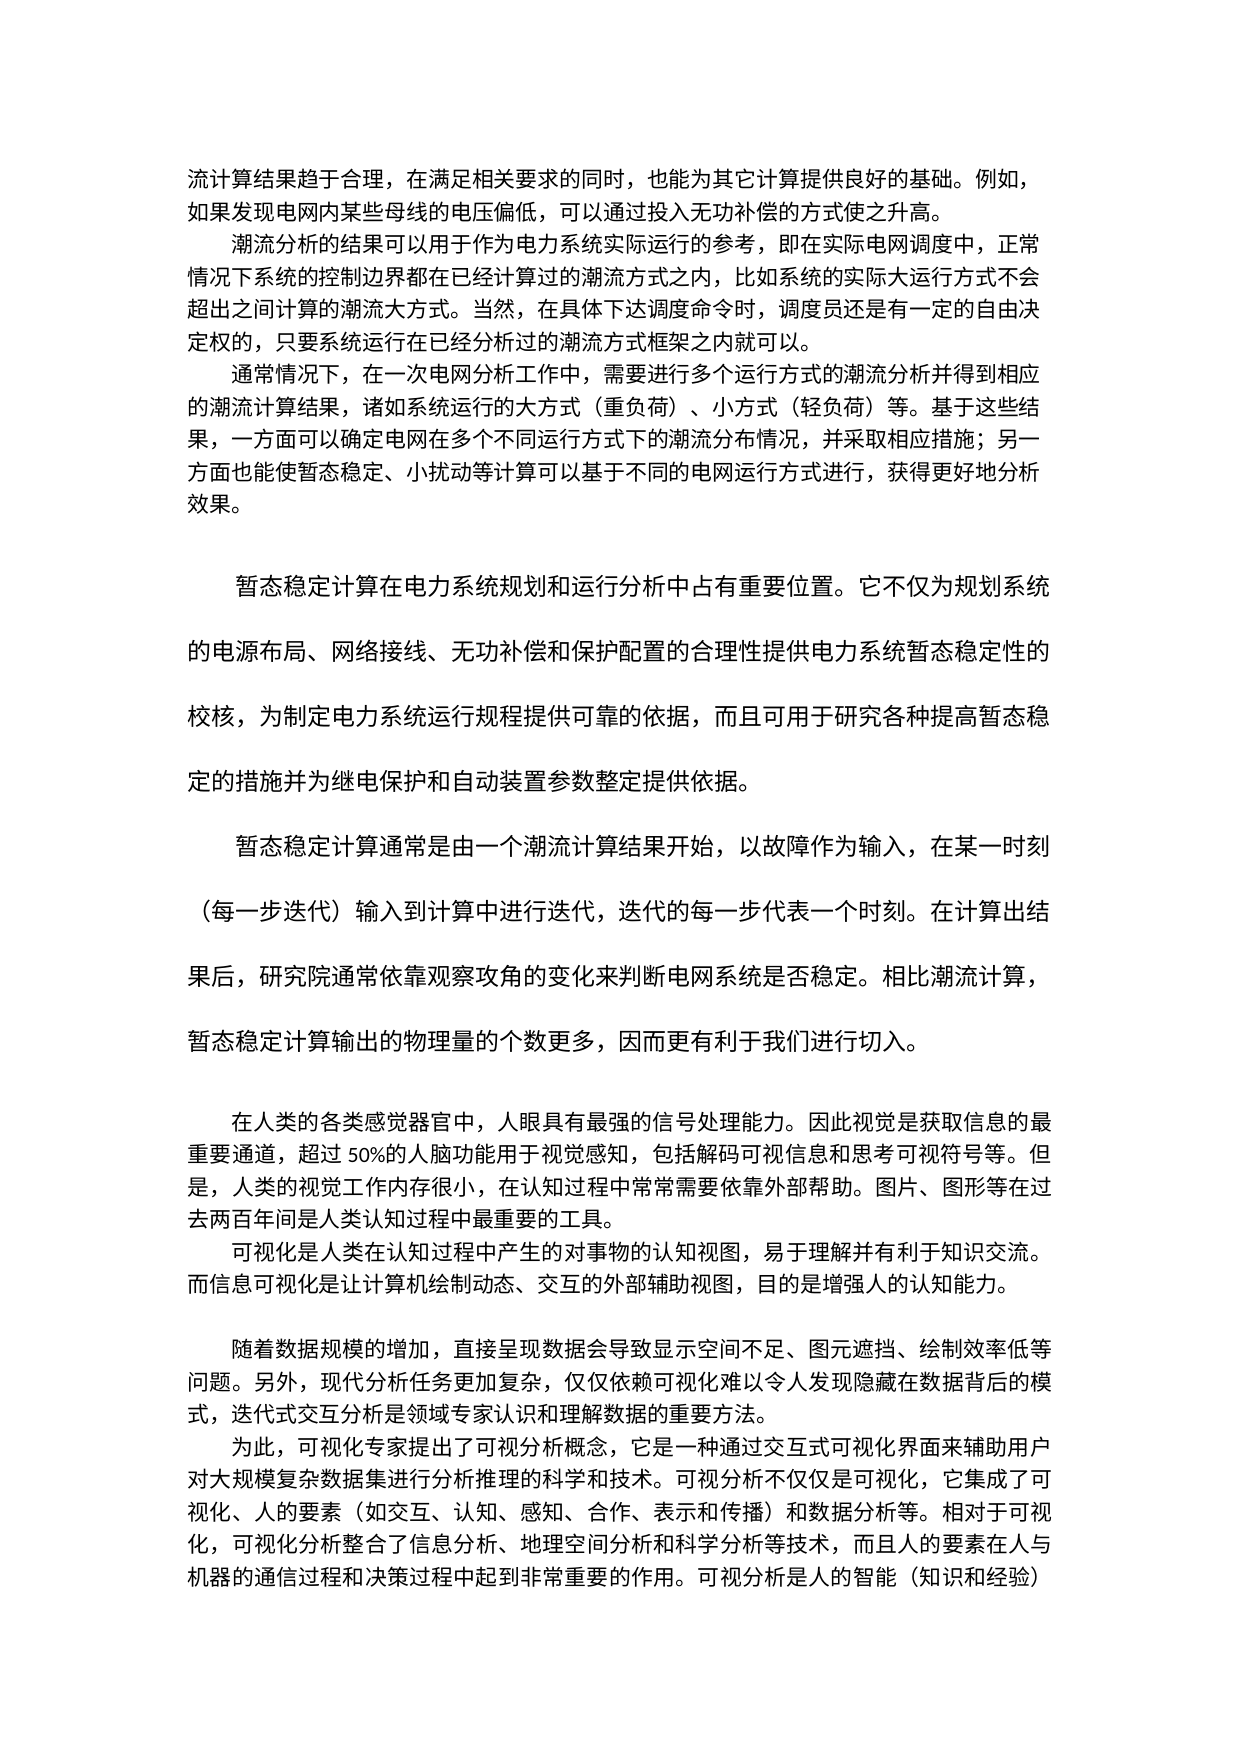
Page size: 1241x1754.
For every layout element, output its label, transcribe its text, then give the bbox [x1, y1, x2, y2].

text 暂态稳定计算通常是由一个潮流计算结果开始，以故障作为输入，在某一时刻（每一步迭代）输入到计算中进行迭代，迭代的每一步代表一个时刻。在计算出结果后，研究院通常依靠观察攻角的变化来判断电网系统是否稳定。相比潮流计算，暂态稳定计算输出的物理量的个数更多，因而更有利于我们进行切入。 [187, 812, 1053, 1072]
text 暂态稳定计算在电力系统规划和运行分析中占有重要位置。它不仅为规划系统的电源布局、网络接线、无功补偿和保护配置的合理性提供电力系统暂态稳定性的校核，为制定电力系统运行规程提供可靠的依据，而且可用于研究各种提高暂态稳定的措施并为继电保护和自动装置参数整定提供依据。 [187, 552, 1053, 812]
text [187, 162, 1053, 227]
text 在人类的各类感觉器官中，人眼具有最强的信号处理能力。因此视觉是获取信息的最重要通道，超过50%的人脑功能用于视觉感知，包括解码可视信息和思考可视符号等。但是，人类的视觉工作内存很小，在认知过程中常常需要依靠外部帮助。图片、图形等在过去两百年间是人类认知过程中最重要的工具。 [187, 1104, 1053, 1234]
text 通常情况下，在一次电网分析工作中，需要进行多个运行方式的潮流分析并得到相应的潮流计算结果，诸如系统运行的大方式（重负荷）、小方式（轻负荷）等。基于这些结果，一方面可以确定电网在多个不同运行方式下的潮流分布情况，并采取相应措施；另一方面也能使暂态稳定、小扰动等计算可以基于不同的电网运行方式进行，获得更好地分析效果。 [187, 357, 1053, 519]
text 随着数据规模的增加，直接呈现数据会导致显示空间不足、图元遮挡、绘制效率低等问题。另外，现代分析任务更加复杂，仅仅依赖可视化难以令人发现隐藏在数据背后的模式，迭代式交互分析是领域专家认识和理解数据的重要方法。 [187, 1332, 1053, 1429]
text 可视化是人类在认知过程中产生的对事物的认知视图，易于理解并有利于知识交流。而信息可视化是让计算机绘制动态、交互的外部辅助视图，目的是增强人的认知能力。 [187, 1234, 1053, 1299]
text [187, 1429, 1053, 1592]
text 潮流分析的结果可以用于作为电力系统实际运行的参考，即在实际电网调度中，正常情况下系统的控制边界都在已经计算过的潮流方式之内，比如系统的实际大运行方式不会超出之间计算的潮流大方式。当然，在具体下达调度命令时，调度员还是有一定的自由决定权的，只要系统运行在已经分析过的潮流方式框架之内就可以。 [187, 227, 1053, 357]
